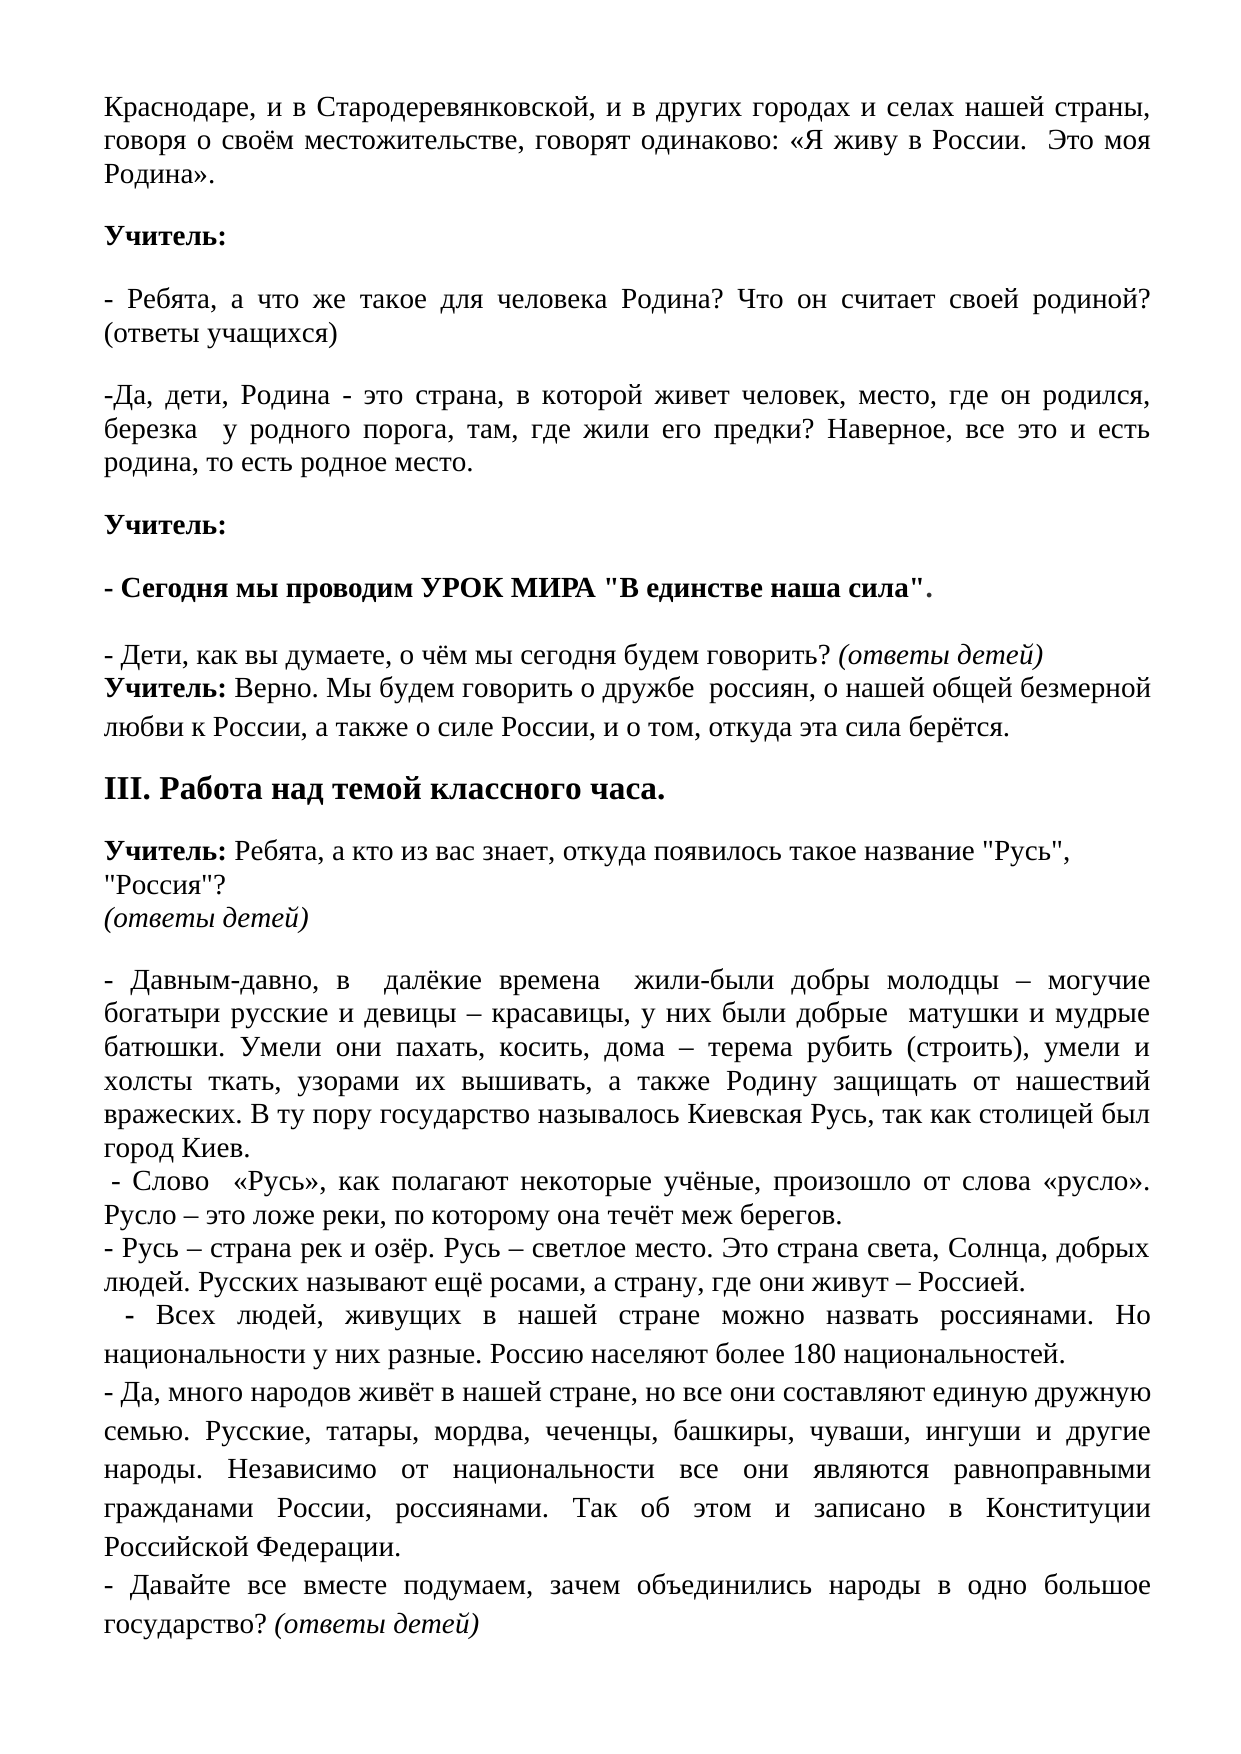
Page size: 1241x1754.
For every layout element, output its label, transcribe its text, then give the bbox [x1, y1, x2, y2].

text Учитель: [103, 507, 1152, 541]
text - Да, много народов живёт в нашей стране, но все они составляют единую дружную семью. Русские, татары, мордва, чеченцы, башкиры, чуваши, ингуши и другие народы. Независимо от национальности все они являются равноправными гражданами России, россиянами. Так об этом и записано в Конституции Российской Федерации. [103, 1374, 1152, 1562]
text Учитель: [103, 218, 1152, 252]
text - Русь – страна рек и озёр. Русь – светлое место. Это страна света, Солнца, добрых людей. Русских называют ещё росами, а страну, где они живут – Россией. [103, 1230, 1152, 1297]
text - Всех людей, живущих в нашей стране можно назвать россиянами. Но национальности у них разные. Россию населяют более 180 национальностей. [103, 1297, 1152, 1369]
text - Ребята, а что же такое для человека Родина? Что он считает своей родиной? (ответы учащихся) [103, 281, 1152, 348]
text - Сегодня мы проводим УРОК МИРА "В единстве наша сила". [103, 570, 1152, 603]
text Учитель: Ребята, а кто из вас знает, откуда появилось такое название "Русь", "Россия"? [103, 833, 1152, 900]
text -Да, дети, Родина - это страна, в которой живет человек, место, где он родился, березка у родного порога, там, где жили его предки? Наверное, все это и есть родина, то есть родное место. [103, 377, 1152, 478]
text (ответы детей) [103, 900, 1152, 934]
text Учитель: Верно. Мы будем говорить о дружбе россиян, о нашей общей безмерной любви к России, а также о силе России, и о том, откуда эта сила берётся. [103, 671, 1152, 743]
text - Давным-давно, в далёкие времена жили-были добры молодцы – могучие богатыри русские и девицы – красавицы, у них были добрые матушки и мудрые батюшки. Умели они пахать, косить, дома – терема рубить (строить), умели и холсты ткать, узорами их вышивать, а также Родину защищать от нашествий вражеских. В ту пору государство называлось Киевская Русь, так как столицей был город Киев. [103, 962, 1152, 1163]
text - Давайте все вместе подумаем, зачем объединились народы в одно большое государство? (ответы детей) [103, 1567, 1152, 1639]
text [103, 89, 1152, 189]
text III. Работа над темой классного часа. [103, 768, 1152, 807]
text - Дети, как вы думаете, о чём мы сегодня будем говорить? (ответы детей) [103, 637, 1152, 671]
text - Слово «Русь», как полагают некоторые учёные, произошло от слова «русло». Русло – это ложе реки, по которому она течёт меж берегов. [103, 1163, 1152, 1230]
